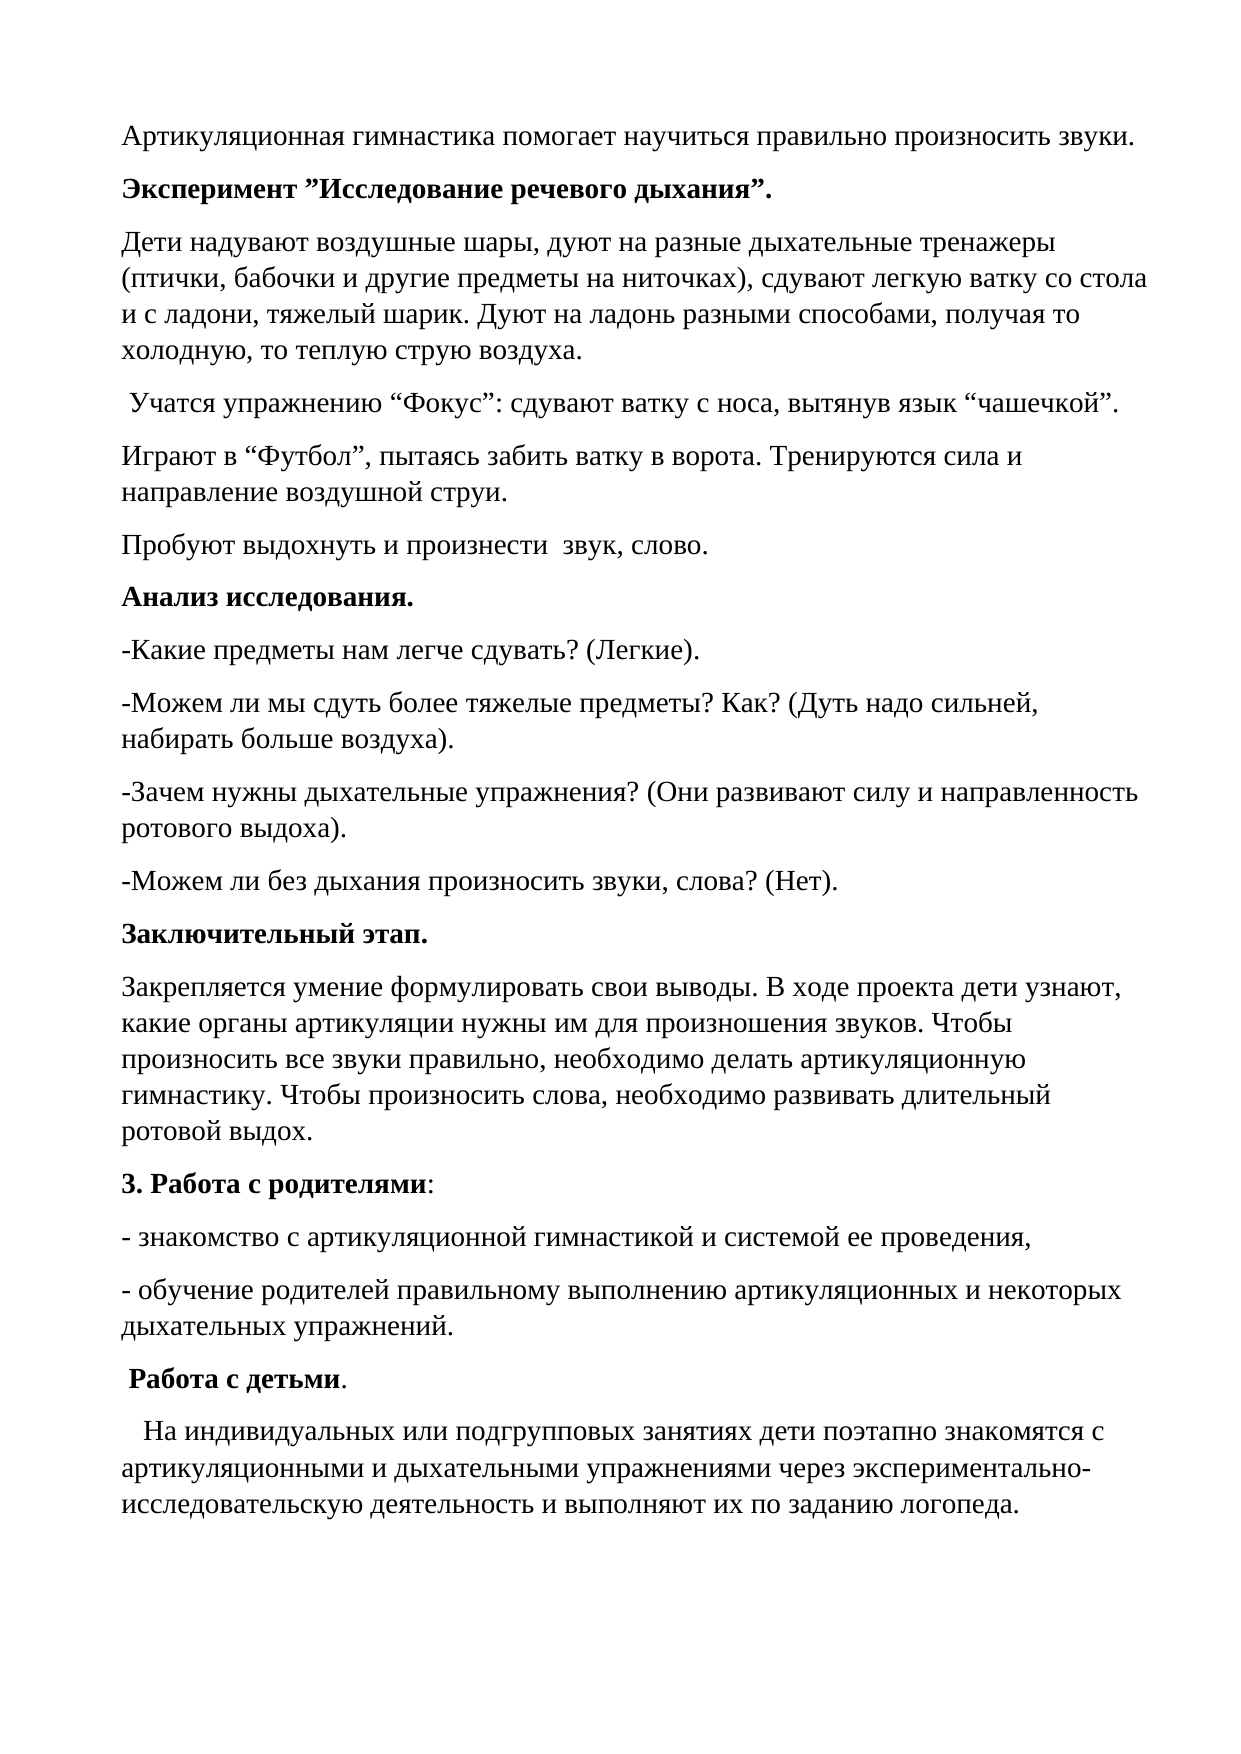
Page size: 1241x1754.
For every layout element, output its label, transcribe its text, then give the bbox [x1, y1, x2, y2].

text 3. Работа с родителями: [121, 1166, 1152, 1200]
text Пробуют выдохнуть и произнести звук, слово. [121, 527, 1152, 560]
text На индивидуальных или подгрупповых занятиях дети поэтапно знакомятся с артикуляционными и дыхательными упражнениями через экспериментально-исследовательскую деятельность и выполняют их по заданию логопеда. [121, 1413, 1152, 1519]
text -Зачем нужны дыхательные упражнения? (Они развивают силу и направленность ротового выдоха). [121, 774, 1152, 844]
text -Какие предметы нам легче сдувать? (Легкие). [121, 632, 1152, 666]
text Анализ исследования. [121, 579, 1152, 613]
text Работа с детьми. [121, 1361, 1152, 1394]
text Закрепляется умение формулировать свои выводы. В ходе проекта дети узнают, какие органы артикуляции нужны им для произношения звуков. Чтобы произносить все звуки правильно, необходимо делать артикуляционную гимнастику. Чтобы произносить слова, необходимо развивать длительный ротовой выдох. [121, 969, 1152, 1147]
text Заключительный этап. [121, 916, 1152, 949]
text -Можем ли мы сдуть более тяжелые предметы? Как? (Дуть надо сильней, набирать больше воздуха). [121, 685, 1152, 755]
text Играют в “Футбол”, пытаясь забить ватку в ворота. Тренируются сила и направление воздушной струи. [121, 438, 1152, 507]
text Артикуляционная гимнастика помогает научиться правильно произносить звуки. [121, 118, 1152, 152]
text Учатся упражнению “Фокус”: сдувают ватку с носа, вытянув язык “чашечкой”. [121, 385, 1152, 418]
text Эксперимент ”Исследование речевого дыхания”. [121, 171, 1152, 204]
text - знакомство с артикуляционной гимнастикой и системой ее проведения, [121, 1219, 1152, 1252]
text -Можем ли без дыхания произносить звуки, слова? (Нет). [121, 863, 1152, 897]
text Дети надувают воздушные шары, дуют на разные дыхательные тренажеры (птички, бабочки и другие предметы на ниточках), сдувают легкую ватку со стола и с ладони, тяжелый шарик. Дуют на ладонь разными способами, получая то холодную, то теплую струю воздуха. [121, 224, 1152, 366]
text - обучение родителей правильному выполнению артикуляционных и некоторых дыхательных упражнений. [121, 1272, 1152, 1341]
